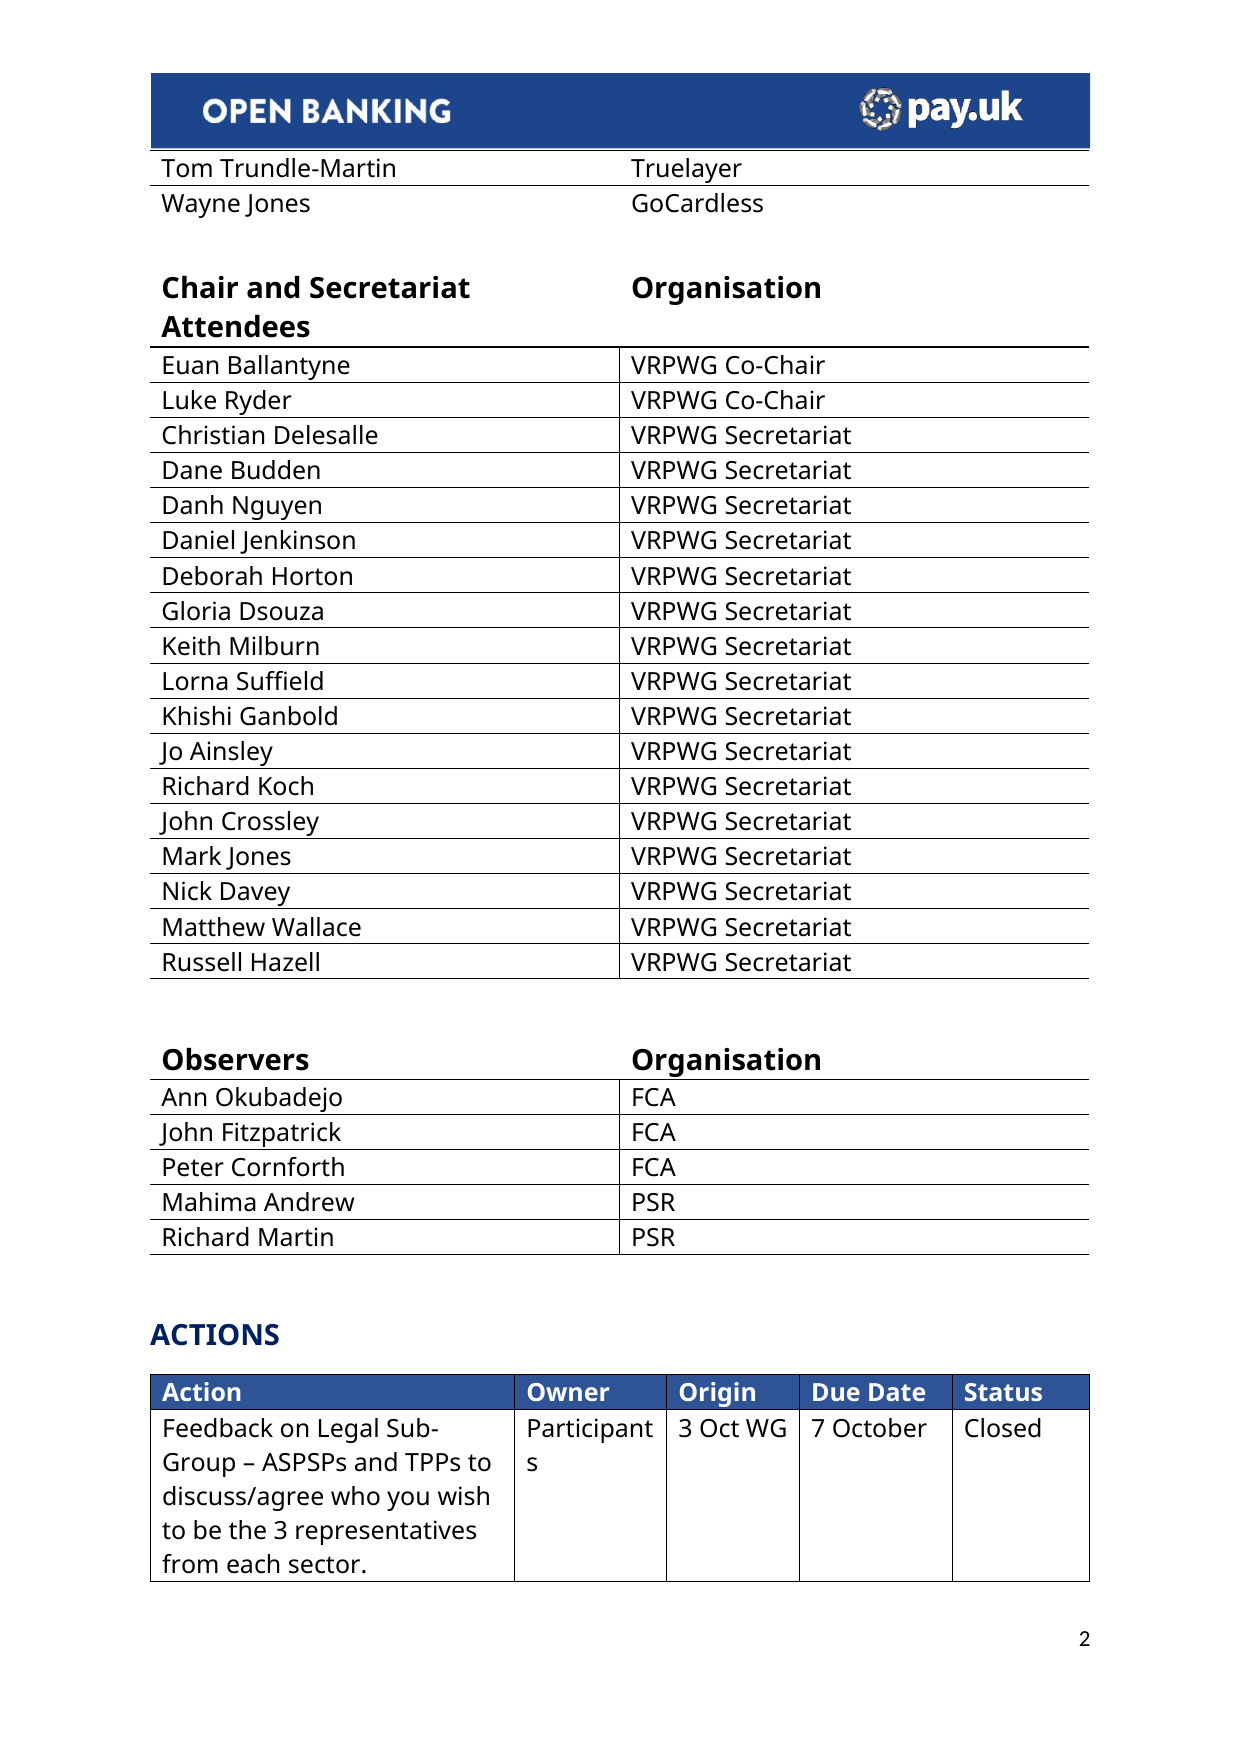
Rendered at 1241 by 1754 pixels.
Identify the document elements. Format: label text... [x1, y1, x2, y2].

table_cell Jo Ainsley [150, 734, 619, 768]
table_cell VRPWG Secretariat [620, 523, 1089, 557]
table_cell Truelayer [620, 151, 1089, 185]
table_cell 3 Oct WG [667, 1410, 799, 1581]
table_header Origin [667, 1375, 799, 1409]
table_cell FCA [620, 1080, 1089, 1114]
table_cell Matthew Wallace [150, 909, 619, 943]
table_cell Khishi Ganbold [150, 699, 619, 733]
table_cell Mahima Andrew [150, 1185, 619, 1219]
picture [150, 73, 1091, 149]
text ACTIONS [150, 1314, 1090, 1354]
table_header Organisation [620, 267, 1089, 346]
table_cell Closed [953, 1410, 1089, 1581]
table_cell Daniel Jenkinson [150, 523, 619, 557]
table_cell PSR [620, 1220, 1089, 1254]
table_cell Participants [515, 1410, 666, 1581]
table_cell VRPWG Secretariat [620, 769, 1089, 803]
table_cell VRPWG Co-Chair [620, 383, 1089, 417]
table_cell Ann Okubadejo [150, 1080, 619, 1114]
table_cell Tom Trundle-Martin [150, 151, 619, 185]
table_cell VRPWG Secretariat [620, 839, 1089, 873]
table_header Due Date [800, 1375, 952, 1409]
table_cell VRPWG Secretariat [620, 804, 1089, 838]
table_header Observers [150, 1039, 619, 1078]
table_cell VRPWG Secretariat [620, 874, 1089, 908]
table_cell PSR [620, 1185, 1089, 1219]
table_cell John Crossley [150, 804, 619, 838]
table_cell FCA [620, 1150, 1089, 1184]
table_cell Gloria Dsouza [150, 593, 619, 627]
table_cell Peter Cornforth [150, 1150, 619, 1184]
table_cell VRPWG Secretariat [620, 558, 1089, 592]
table_cell 7 October [800, 1410, 952, 1581]
table_cell Nick Davey [150, 874, 619, 908]
table_cell Feedback on Legal Sub-Group – ASPSPs and TPPs to discuss/agree who you wish to be the 3 representatives from each sector​. [151, 1410, 514, 1581]
table_header Owner [515, 1375, 666, 1409]
table_cell John Fitzpatrick [150, 1115, 619, 1149]
table_cell Mark Jones [150, 839, 619, 873]
table_cell Richard Martin [150, 1220, 619, 1254]
table_cell Dane Budden [150, 453, 619, 487]
table_header Organisation [620, 1039, 1089, 1078]
table_cell Luke Ryder [150, 383, 619, 417]
table_cell FCA [620, 1115, 1089, 1149]
table_cell Russell Hazell [150, 944, 619, 978]
table_cell VRPWG Co-Chair [620, 348, 1089, 382]
table_header Action [151, 1375, 514, 1409]
table_cell Danh Nguyen [150, 488, 619, 522]
table_header Chair and Secretariat Attendees [150, 267, 619, 346]
table_cell Keith Milburn [150, 628, 619, 662]
table_cell VRPWG Secretariat [620, 628, 1089, 662]
table_cell Christian Delesalle [150, 418, 619, 452]
table_cell Euan Ballantyne [150, 348, 619, 382]
table_cell Deborah Horton [150, 558, 619, 592]
table_cell VRPWG Secretariat [620, 909, 1089, 943]
table_cell VRPWG Secretariat [620, 593, 1089, 627]
table_cell VRPWG Secretariat [620, 699, 1089, 733]
table_cell GoCardless [620, 186, 1089, 220]
table_cell VRPWG Secretariat [620, 734, 1089, 768]
table_cell VRPWG Secretariat [620, 944, 1089, 978]
table_cell VRPWG Secretariat [620, 453, 1089, 487]
table_header Status [953, 1375, 1089, 1409]
table_cell VRPWG Secretariat [620, 418, 1089, 452]
table_cell VRPWG Secretariat [620, 488, 1089, 522]
table_cell Richard Koch [150, 769, 619, 803]
table_cell Wayne Jones [150, 186, 619, 220]
table_cell VRPWG Secretariat [620, 664, 1089, 697]
table_cell Lorna Suffield [150, 664, 619, 697]
